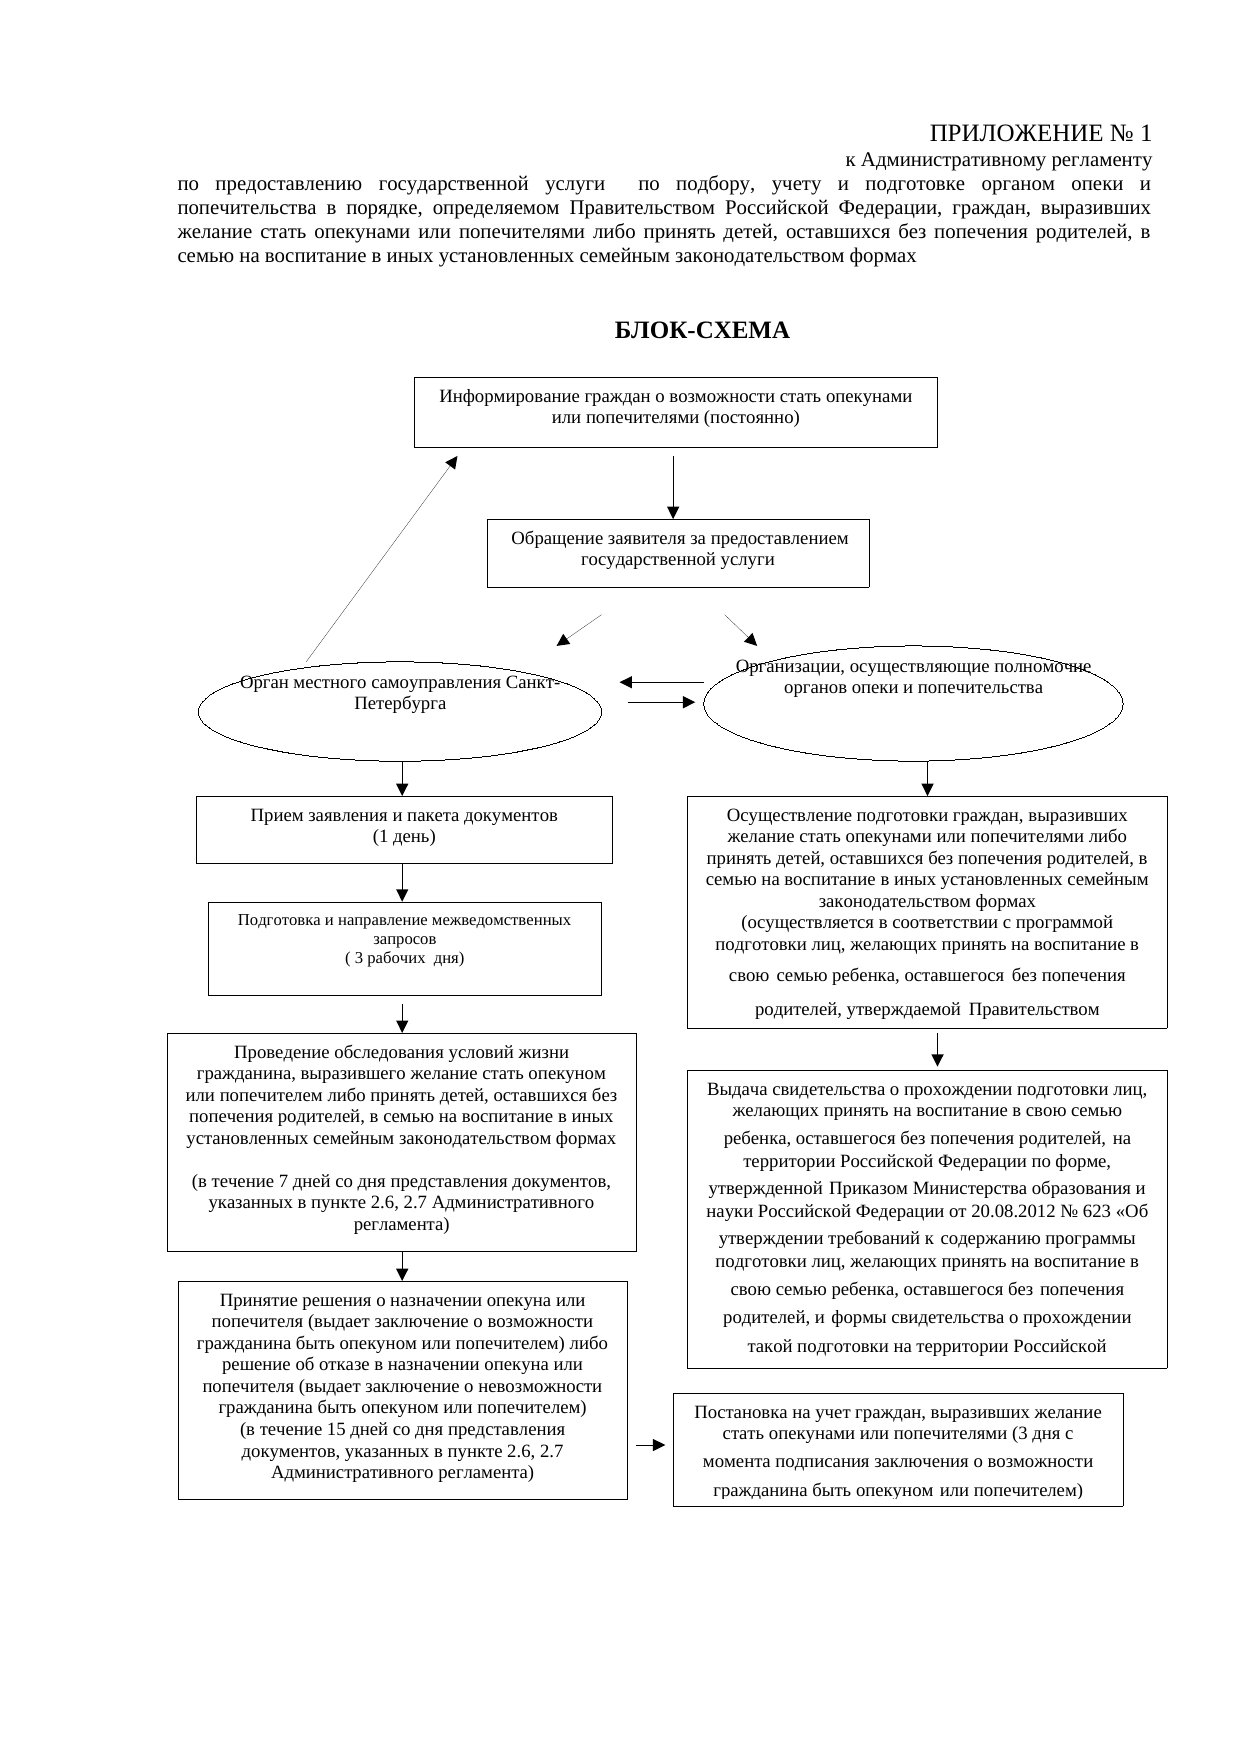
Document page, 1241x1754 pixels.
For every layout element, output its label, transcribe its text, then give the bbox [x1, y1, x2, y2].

text по предоставлению государственной услуги по подбору, учету и подготовке органом опеки и попечительства в порядке, определяемом Правительством Российской Федерации, граждан, выразивших желание стать опекунами или попечителями либо принять детей, оставшихся без попечения родителей, в семью на воспитание в иных установленных семейным законодательством формах [177, 171, 1152, 267]
text к Административному регламенту [177, 147, 1152, 171]
text ПРИЛОЖЕНИЕ № 1 [177, 118, 1152, 147]
text БЛОК-СХЕМА [177, 315, 1152, 344]
